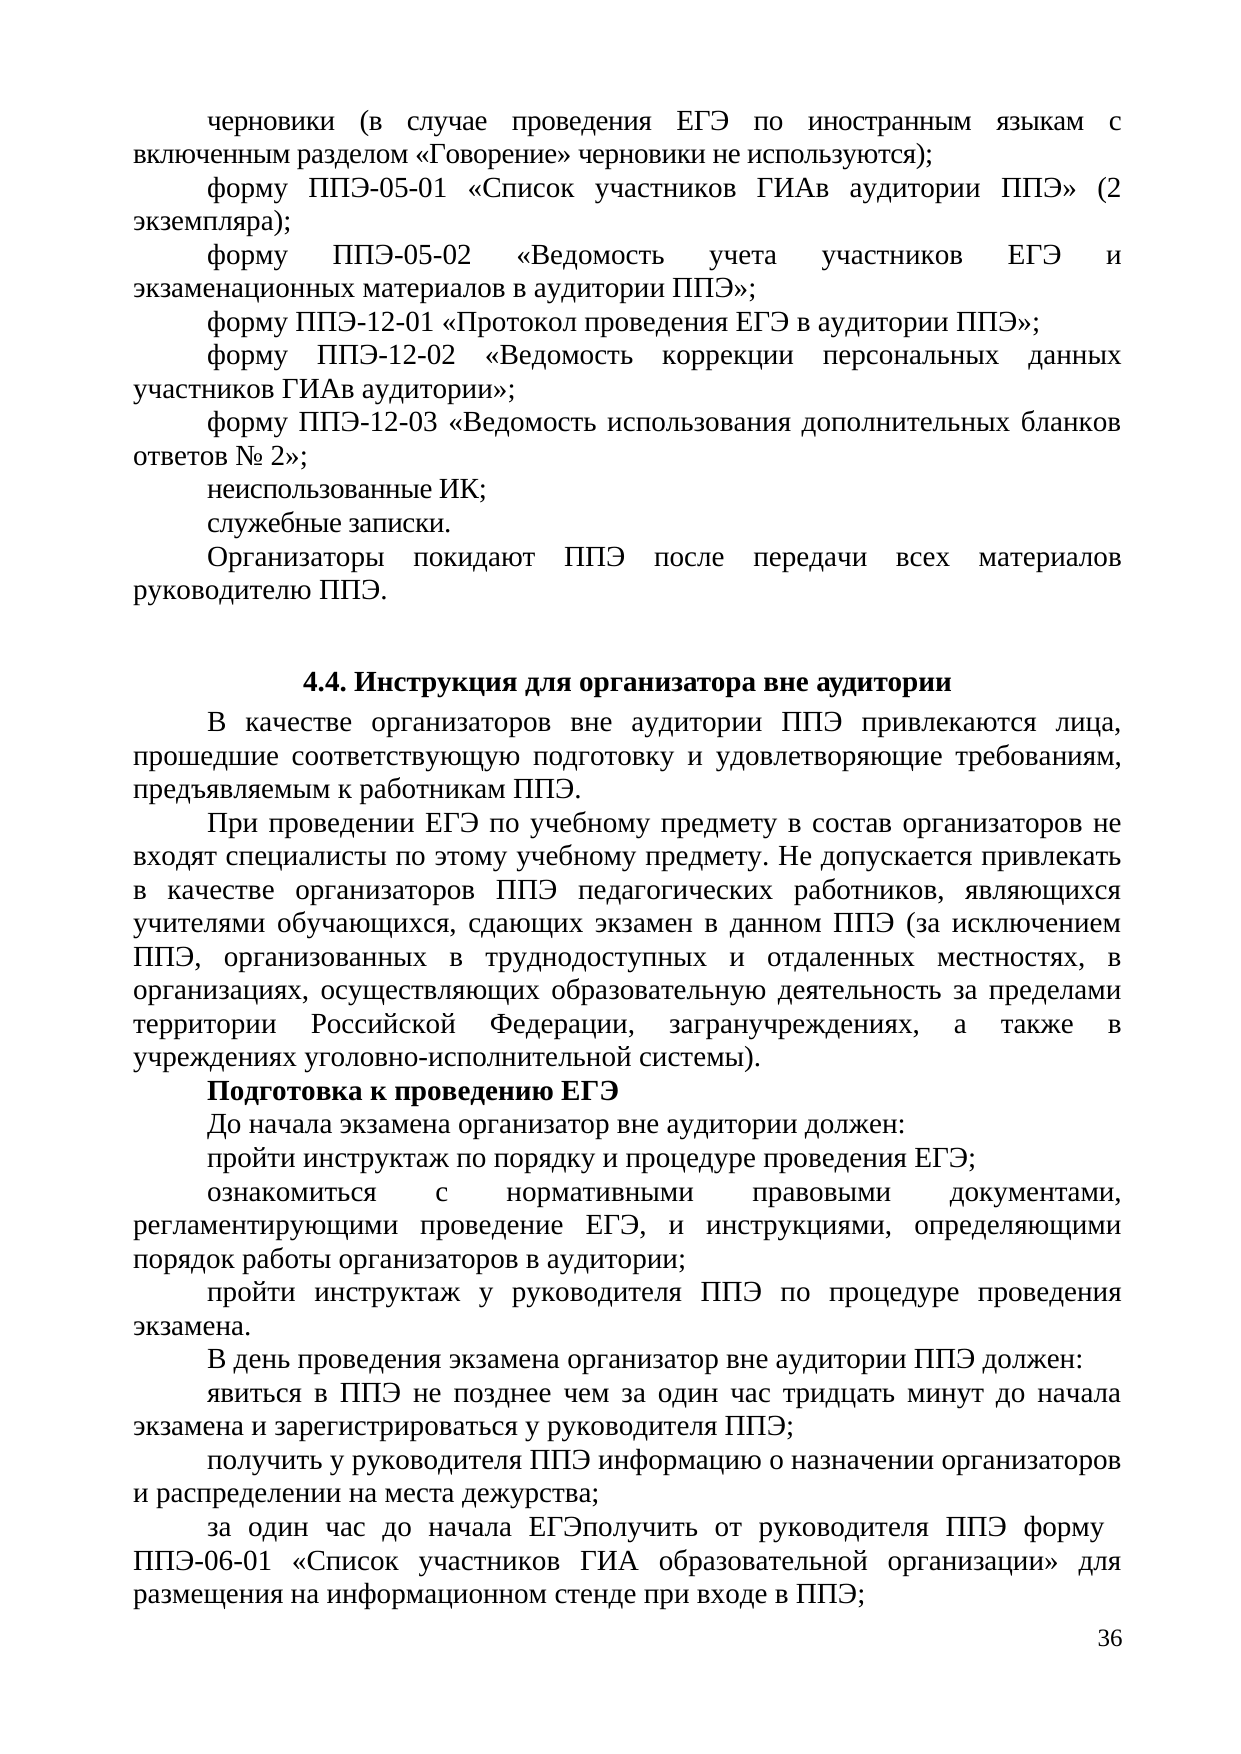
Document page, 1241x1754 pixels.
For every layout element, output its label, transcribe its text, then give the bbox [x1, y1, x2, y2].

text При проведении ЕГЭ по учебному предмету в состав организаторов не входят специалисты по этому учебному предмету. Не допускается привлекать в качестве организаторов ППЭ педагогических работников, являющихся учителями обучающихся, сдающих экзамен в данном ППЭ (за исключением ППЭ, организованных в труднодоступных и отдаленных местностях, в организациях, осуществляющих образовательную деятельность за пределами территории Российской Федерации, загранучреждениях, а также в учреждениях уголовно-исполнительной системы). [133, 805, 1122, 1073]
text за один час до начала ЕГЭполучить от руководителя ППЭ форму ППЭ-06-01 «Список участников ГИА образовательной организации» для размещения на информационном стенде при входе в ППЭ; [133, 1509, 1122, 1610]
text До начала экзамена организатор вне аудитории должен: [133, 1107, 1122, 1140]
text получить у руководителя ППЭ информацию о назначении организаторов и распределении на места дежурства; [133, 1442, 1122, 1509]
text Организаторы покидают ППЭ после передачи всех материалов руководителю ППЭ. [133, 539, 1122, 606]
text форму ППЭ-05-01 «Список участников ГИАв аудитории ППЭ» (2 экземпляра); [133, 170, 1122, 237]
text ознакомиться с нормативными правовыми документами, регламентирующими проведение ЕГЭ, и инструкциями, определяющими порядок работы организаторов в аудитории; [133, 1174, 1122, 1274]
text явиться в ППЭ не позднее чем за один час тридцать минут до начала экзамена и зарегистрироваться у руководителя ППЭ; [133, 1375, 1122, 1442]
text служебные записки. [133, 505, 1122, 539]
text форму ППЭ-05-02 «Ведомость учета участников ЕГЭ и экзаменационных материалов в аудитории ППЭ»; [133, 237, 1122, 304]
text Подготовка к проведению ЕГЭ [133, 1073, 1122, 1107]
text В день проведения экзамена организатор вне аудитории ППЭ должен: [133, 1341, 1122, 1375]
text В качестве организаторов вне аудитории ППЭ привлекаются лица, прошедшие соответствующую подготовку и удовлетворяющие требованиям, предъявляемым к работникам ППЭ. [133, 704, 1122, 805]
text форму ППЭ-12-03 «Ведомость использования дополнительных бланков ответов № 2»; [133, 404, 1122, 472]
subtitle 4.4. Инструкция для организатора вне аудитории [133, 664, 1122, 698]
text пройти инструктаж по порядку и процедуре проведения ЕГЭ; [133, 1140, 1122, 1174]
text неиспользованные ИК; [133, 472, 1122, 505]
text форму ППЭ-12-01 «Протокол проведения ЕГЭ в аудитории ППЭ»; [133, 304, 1122, 337]
text форму ППЭ-12-02 «Ведомость коррекции персональных данных участников ГИАв аудитории»; [133, 337, 1122, 404]
text черновики (в случае проведения ЕГЭ по иностранным языкам с включенным разделом «Говорение» черновики не используются); [133, 103, 1122, 170]
text пройти инструктаж у руководителя ППЭ по процедуре проведения экзамена. [133, 1274, 1122, 1341]
